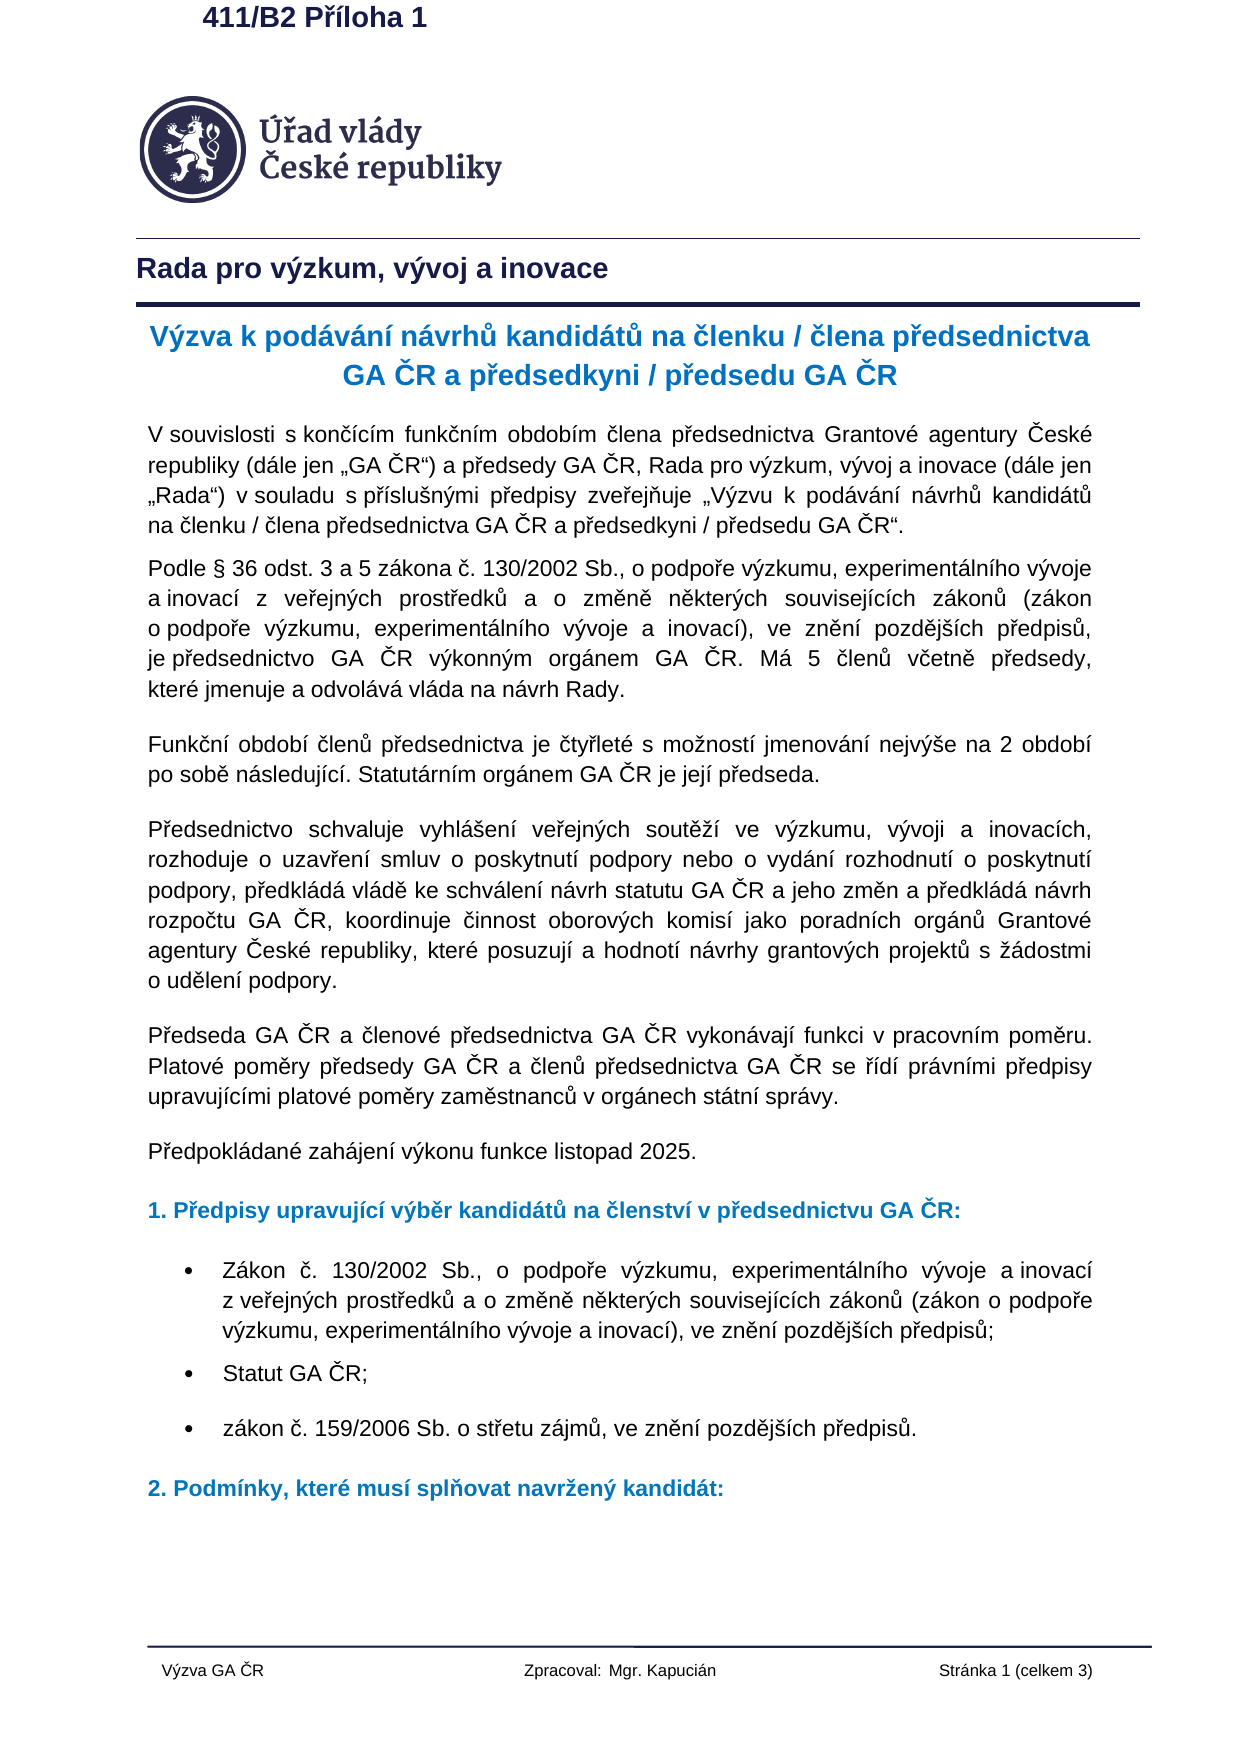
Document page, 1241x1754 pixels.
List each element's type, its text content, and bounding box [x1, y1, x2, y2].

list Zákon č. 130/2002 Sb., o podpoře výzkumu, experimentálního vývoje a inovací z veřejných prostředků a o změně některých souvisejících zákonů (zákon o podpoře výzkumu, experimentálního vývoje a inovací), ve znění pozdějších předpisů; [185, 1257, 1093, 1343]
text Předseda GA ČR a členové předsednictva GA ČR vykonávají funkci v pracovním poměru. Platové poměry předsedy GA ČR a členů předsednictva GA ČR se řídí právními předpisy upravujícími platové poměry zaměstnanců v orgánech státní správy. [148, 1022, 1093, 1109]
text Předsednictvo schvaluje vyhlášení veřejných soutěží ve výzkumu, vývoji a inovacích, rozhoduje o uzavření smluv o poskytnutí podpory nebo o vydání rozhodnutí o poskytnutí podpory, předkládá vládě ke schválení návrh statutu GA ČR a jeho změn a předkládá návrh rozpočtu GA ČR, koordinuje činnost oborových komisí jako poradních orgánů Grantové agentury České republiky, které posuzují a hodnotí návrhy grantových projektů s žádostmi o udělení podpory. [148, 816, 1093, 993]
text Podle § 36 odst. 3 a 5 zákona č. 130/2002 Sb., o podpoře výzkumu, experimentálního vývoje a inovací z veřejných prostředků a o změně některých souvisejících zákonů (zákon o podpoře výzkumu, experimentálního vývoje a inovací), ve znění pozdějších předpisů, je předsednictvo GA ČR výkonným orgánem GA ČR. Má 5 členů včetně předsedy, které jmenuje a odvolává vláda na návrh Rady. [148, 555, 1093, 702]
list zákon č. 159/2006 Sb. o střetu zájmů, ve znění pozdějších předpisů. [185, 1415, 1093, 1441]
text 1. Předpisy upravující výběr kandidátů na členství v předsednictvu GA ČR: [148, 1197, 1093, 1224]
picture [139, 96, 502, 176]
text Předpokládané zahájení výkonu funkce listopad 2025. [148, 1138, 1093, 1164]
text V souvislosti s končícím funkčním obdobím člena předsednictva Grantové agentury České republiky (dále jen „GA ČR“) a předsedy GA ČR, Rada pro výzkum, vývoj a inovace (dále jen „Rada“) v souladu s příslušnými předpisy zveřejňuje „Výzvu k podávání návrhů kandidátů na členku / člena předsednictva GA ČR a předsedkyni / předsedu GA ČR“. [148, 421, 1093, 538]
table_cell Rada pro výzkum, vývoj a inovace [136, 239, 1140, 302]
text Výzva k podávání návrhů kandidátů na členku / člena předsednictva GA ČR a předsedkyni / předsedu GA ČR [148, 319, 1093, 391]
text 2. Podmínky, které musí splňovat navržený kandidát: [148, 1474, 1093, 1501]
table_header [136, 176, 1140, 237]
list Statut GA ČR; [185, 1360, 1093, 1386]
text Funkční období členů předsednictva je čtyřleté s možností jmenování nejvýše na 2 období po sobě následující. Statutárním orgánem GA ČR je její předseda. [148, 731, 1093, 787]
